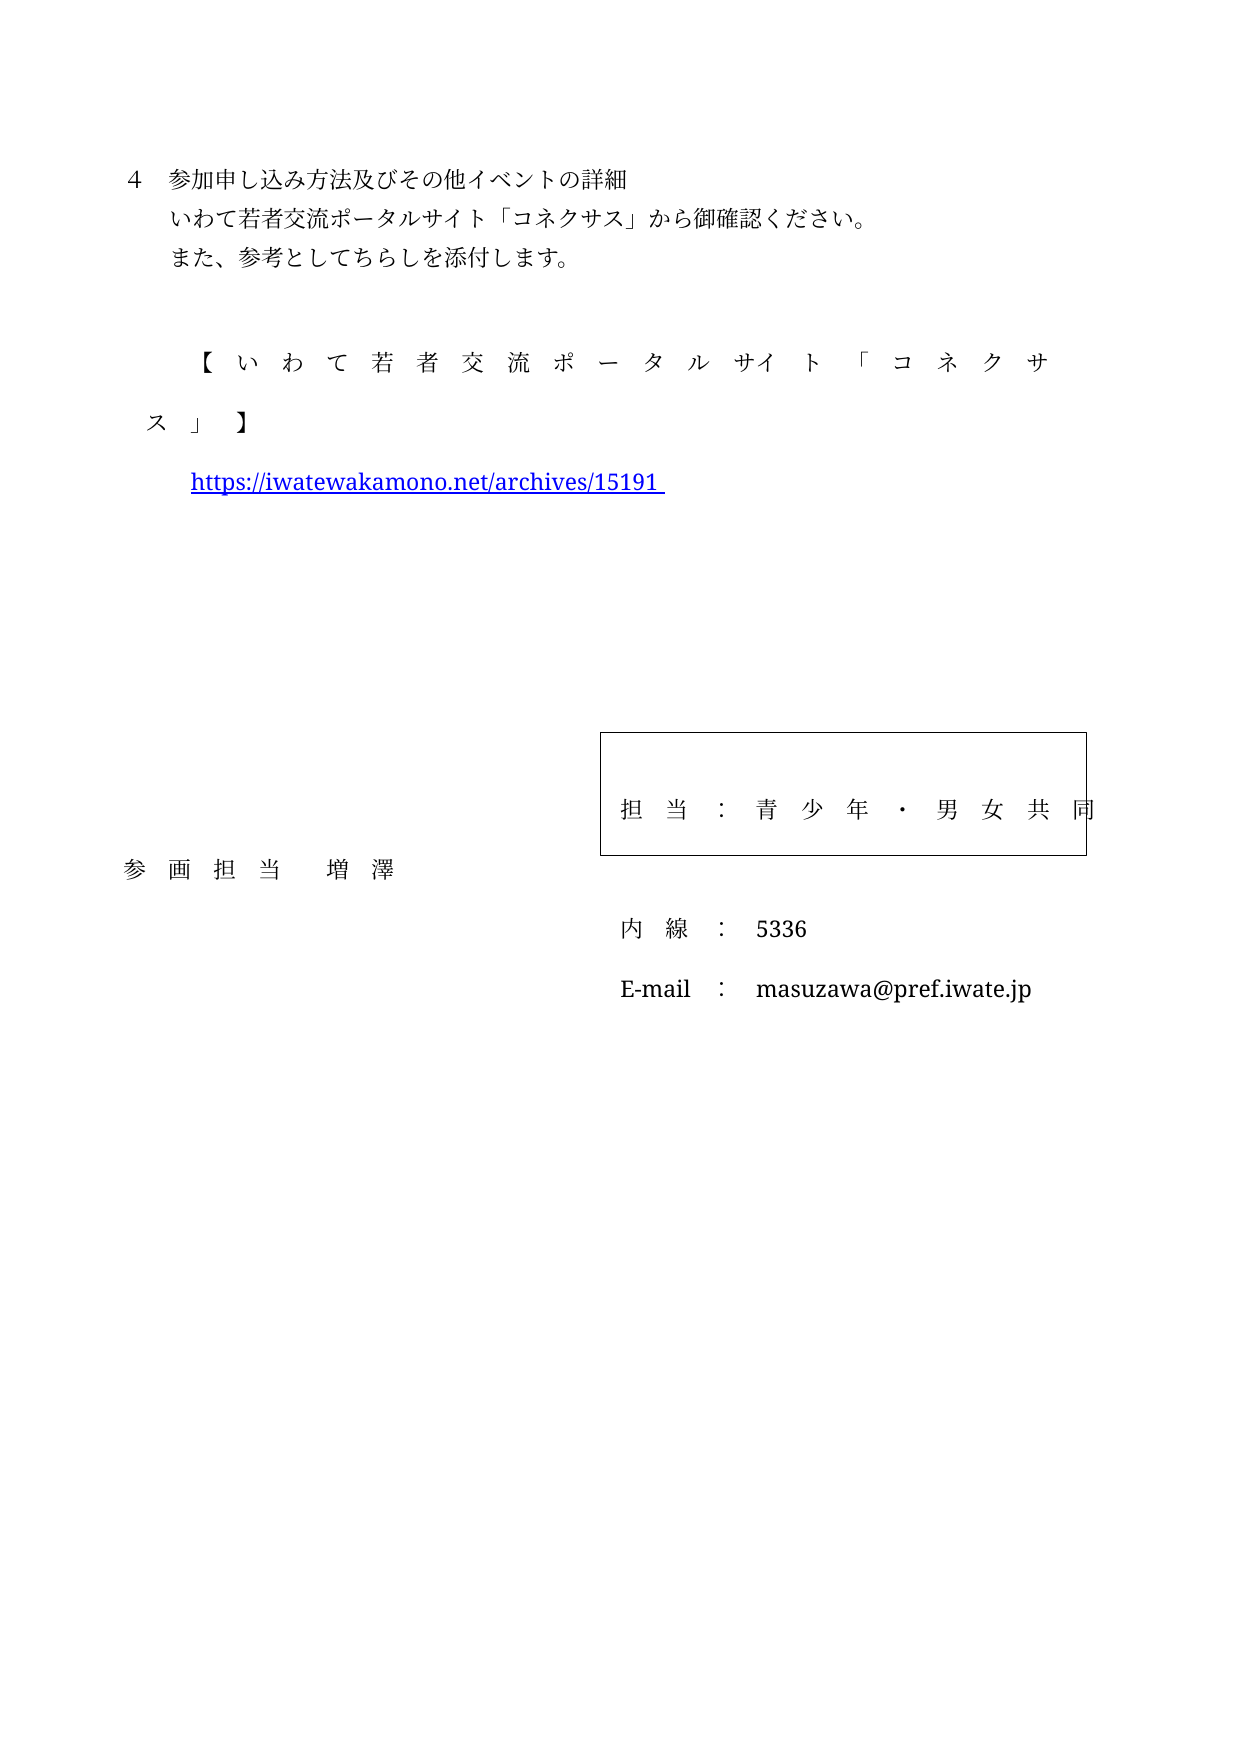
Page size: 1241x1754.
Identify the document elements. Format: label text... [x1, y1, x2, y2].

text 担当：青少年・男女共同参画担当 増澤 [123, 779, 1117, 898]
text ４ 参加申し込み方法及びその他イベントの詳細 [123, 162, 1117, 195]
text 内線：5336 [123, 898, 1117, 958]
text 【いわて若者交流ポータルサイト「コネクサス」】 [145, 332, 1117, 451]
text いわて若者交流ポータルサイト「コネクサス」から御確認ください。 [145, 201, 1117, 234]
text E-mail：masuzawa@pref.iwate.jp [123, 958, 1117, 1017]
text https://iwatewakamono.net/archives/15191 [123, 451, 1117, 511]
text また、参考としてちらしを添付します。 [145, 240, 1117, 273]
